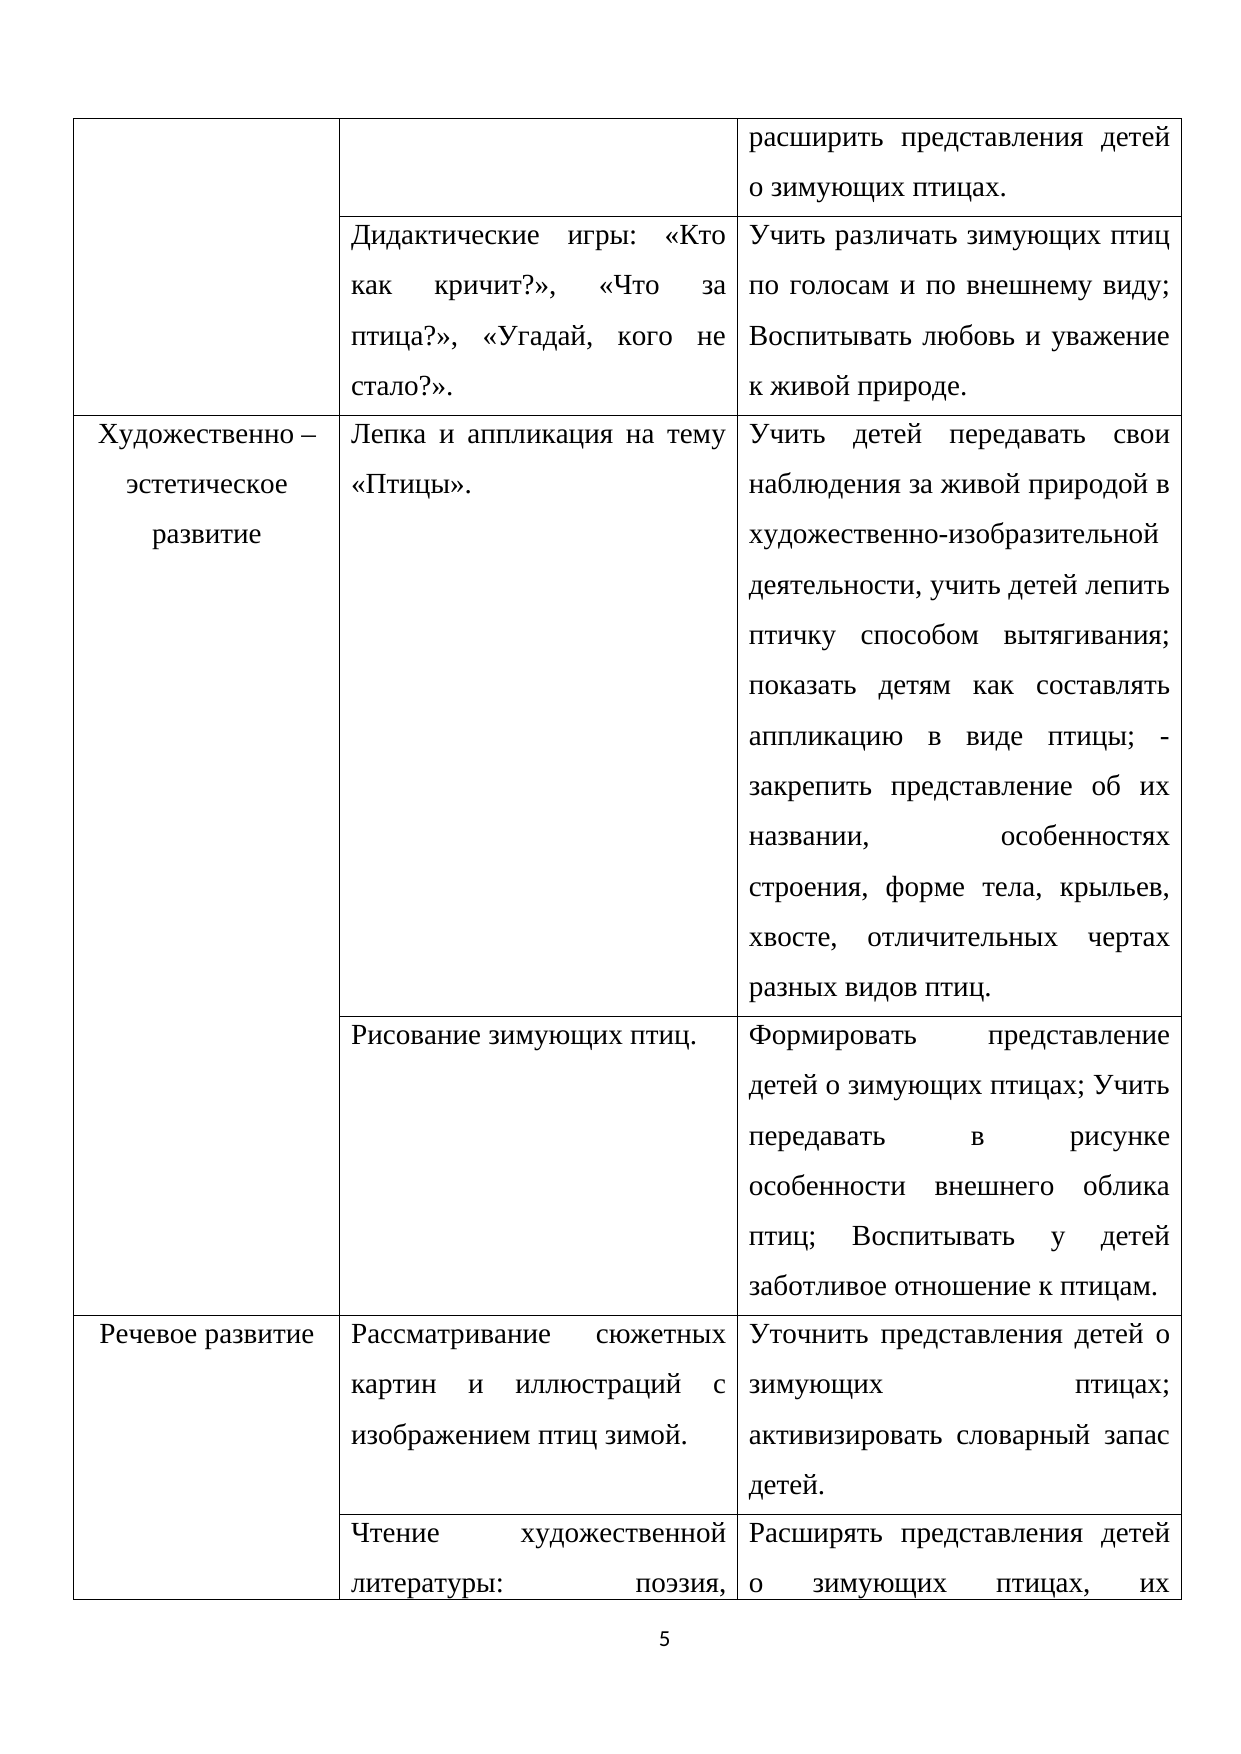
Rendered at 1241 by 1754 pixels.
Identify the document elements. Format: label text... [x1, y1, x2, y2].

table_cell Дидактические игры: «Кто как кричит?», «Что за птица?», «Угадай, кого не стало?». [340, 217, 737, 415]
table_cell Учить детей передавать свои наблюдения за живой природой в художественно-изобразительной деятельности, учить детей лепить птичку способом вытягивания; показать детям как составлять аппликацию в виде птицы; - закрепить представление об их названии, особенностях строения, форме тела, крыльев, хвосте, отличительных чертах разных видов птиц. [738, 416, 1181, 1016]
table_cell Речевое развитие [74, 1316, 339, 1599]
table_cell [340, 119, 737, 216]
table_cell Уточнить представления детей о зимующих птицах; активизировать словарный запас детей. [738, 1316, 1181, 1514]
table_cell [738, 1515, 1181, 1599]
table_cell Художественно – эстетическое развитие [74, 416, 339, 1315]
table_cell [738, 119, 1181, 216]
table_cell Лепка и аппликация на тему «Птицы». [340, 416, 737, 1016]
table_cell Учить различать зимующих птиц по голосам и по внешнему виду; Воспитывать любовь и уважение к живой природе. [738, 217, 1181, 415]
table_cell Рассматривание сюжетных картин и иллюстраций с изображением птиц зимой. [340, 1316, 737, 1514]
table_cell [340, 1515, 737, 1599]
table_cell Формировать представление детей о зимующих птицах; Учить передавать в рисунке особенности внешнего облика птиц; Воспитывать у детей заботливое отношение к птицам. [738, 1017, 1181, 1315]
table_cell Рисование зимующих птиц. [340, 1017, 737, 1315]
